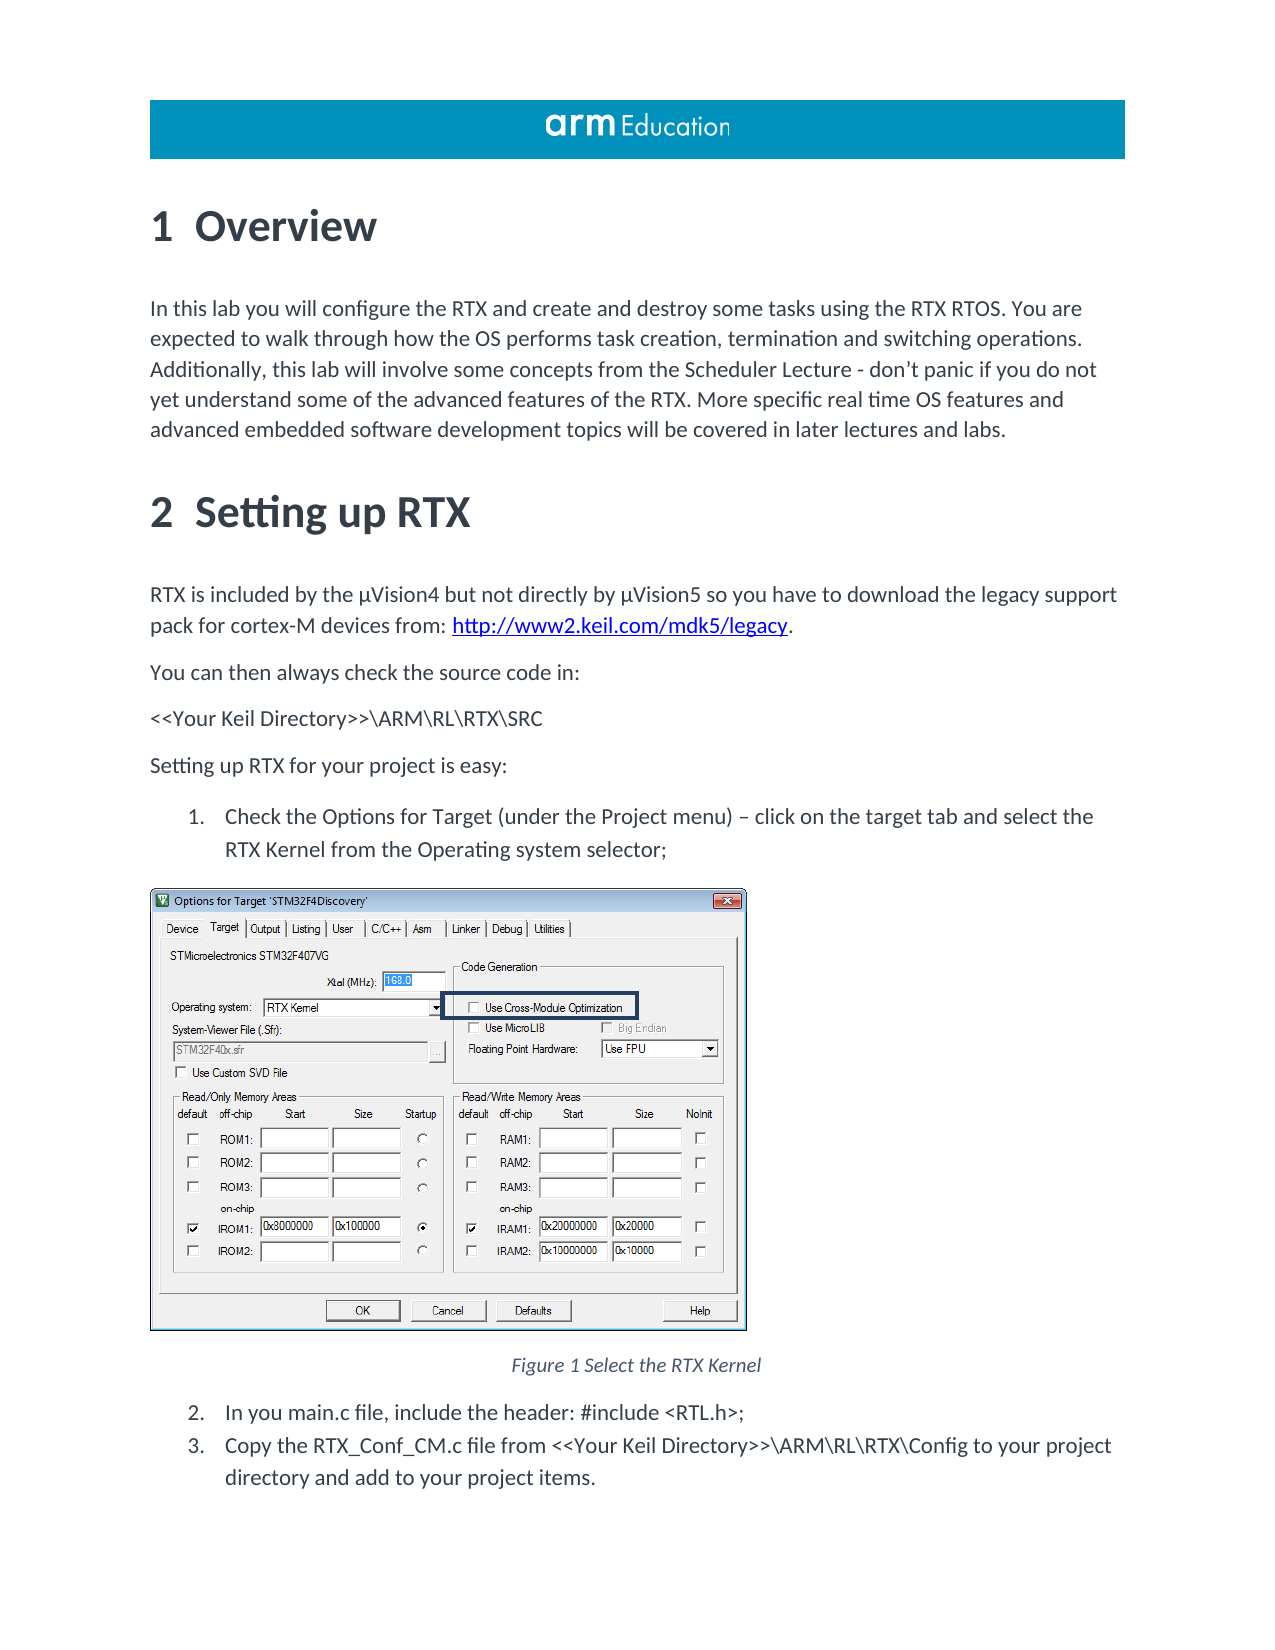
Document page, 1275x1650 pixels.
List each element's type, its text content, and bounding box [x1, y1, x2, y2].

list Check the Options for Target (under the Project menu) – click on the target tab and select the RTX Kernel from the Operating system selector; [187, 802, 1125, 863]
list In you main.c file, include the header: #include <RTL.h>; [187, 1398, 1125, 1427]
text <<Your Keil Directory>>\ARM\RL\RTX\SRC [150, 704, 1125, 733]
picture [547, 115, 565, 135]
list Copy the RTX_Conf_CM.c file from <<Your Keil Directory>>\ARM\RL\RTX\Config to your project directory and add to your project items. [187, 1431, 1125, 1491]
text RTX is included by the µVision4 but not directly by µVision5 so you have to download the legacy support pack for cortex-M devices from: http://www2.keil.com/mdk5/legacy. [150, 581, 1125, 639]
text Setting up RTX for your project is easy: [150, 751, 1125, 779]
text You can then always check the source code in: [150, 658, 1125, 686]
picture [623, 116, 632, 135]
subtitle Setting up RTX [150, 483, 1125, 539]
picture [572, 115, 583, 135]
picture [150, 887, 748, 1332]
picture [588, 115, 614, 135]
text In this lab you will configure the RTX and create and destroy some tasks using the RTX RTOS. You are expected to walk through how the OS performs task creation, termination and switching operations. Additionally, this lab will involve some concepts from the Scheduler Lecture - don’t panic if you do not yet understand some of the advanced features of the RTX. More specific real time OS features and advanced embedded software development topics will be covered in later lectures and labs. [150, 294, 1125, 443]
subtitle Overview [150, 196, 1125, 252]
